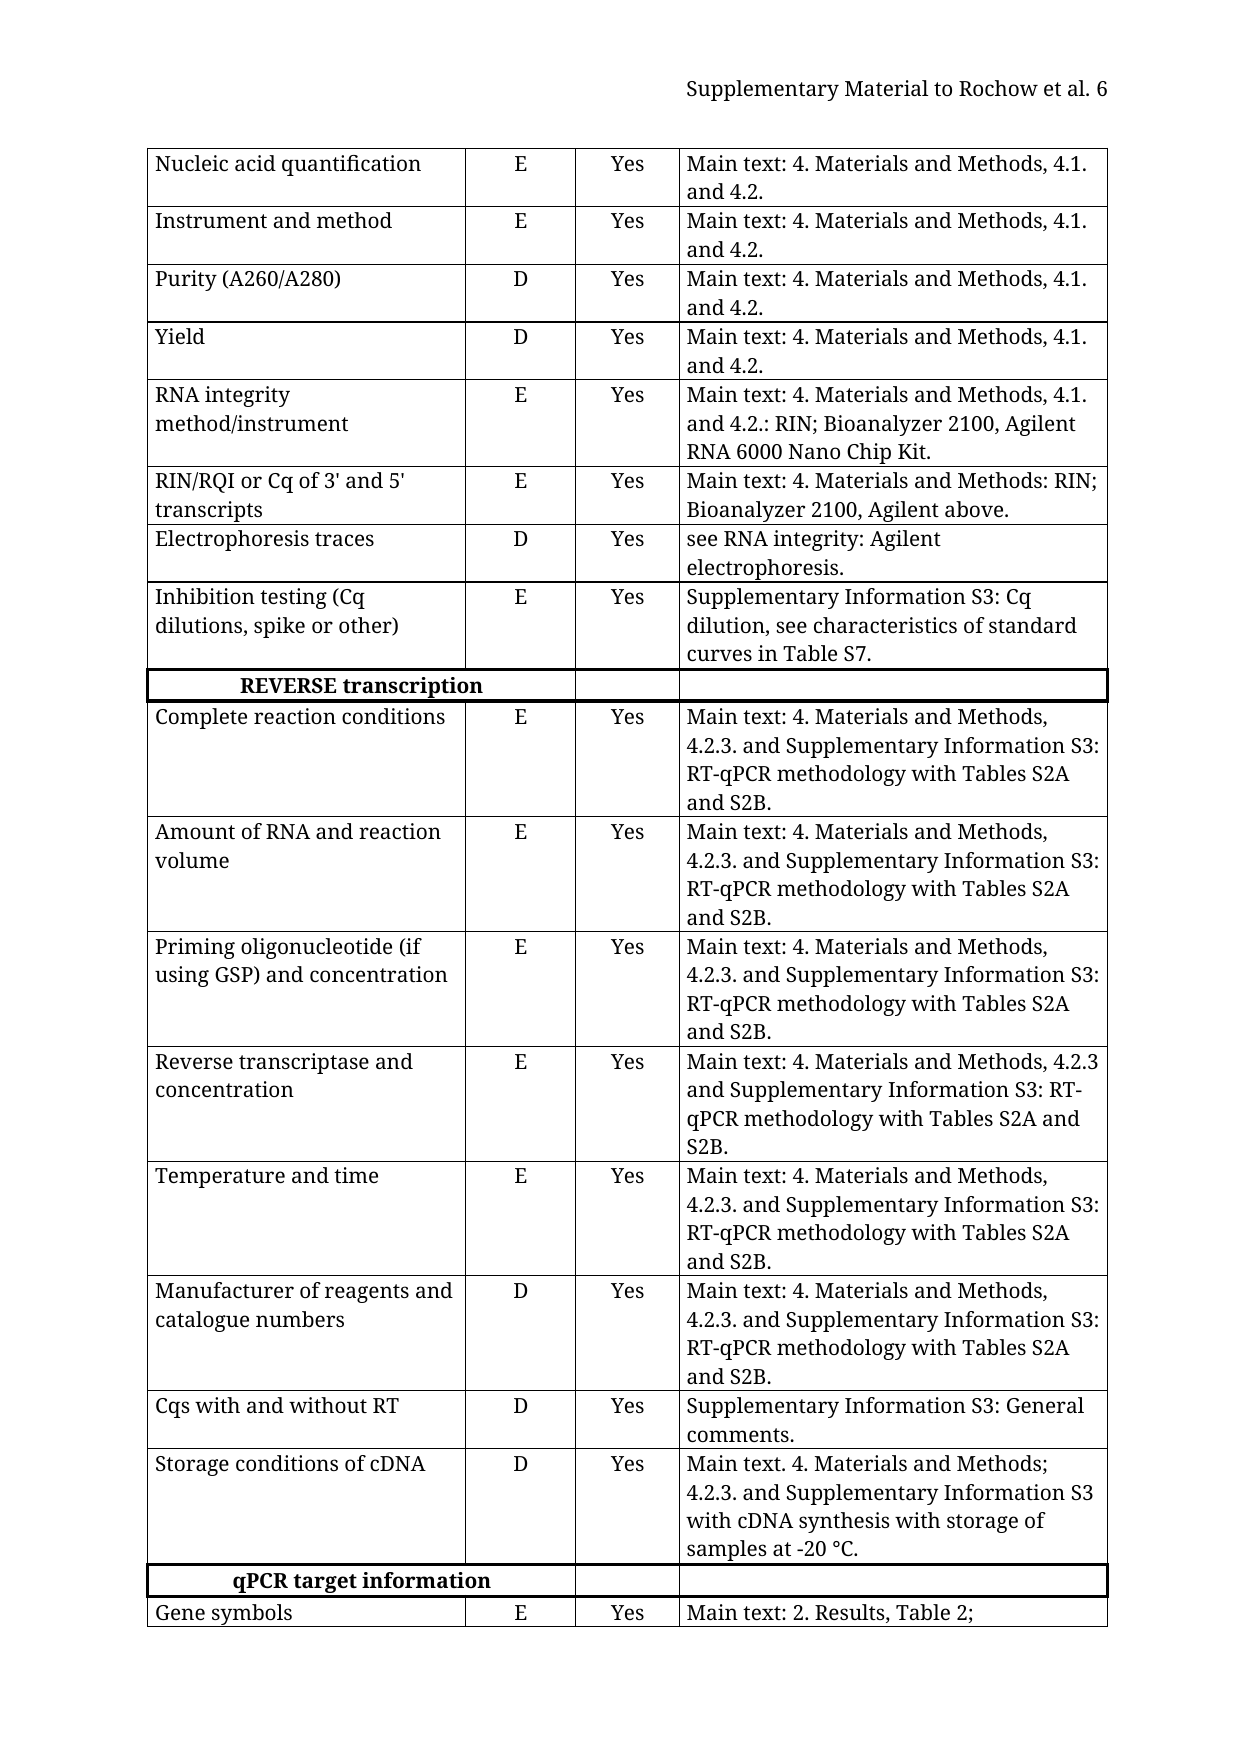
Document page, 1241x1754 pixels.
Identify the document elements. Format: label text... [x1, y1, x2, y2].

table_cell D [466, 323, 575, 379]
table_cell Yes [576, 1047, 679, 1161]
table_cell D [466, 525, 575, 581]
table_cell E [466, 207, 575, 263]
table_cell E [466, 1047, 575, 1161]
table_cell Storage conditions of cDNA [148, 1449, 465, 1563]
table_cell Manufacturer of reagents and catalogue numbers [148, 1276, 465, 1390]
table_cell Gene symbols [148, 1598, 465, 1626]
table_cell E [466, 467, 575, 523]
table_cell Instrument and method [148, 207, 465, 263]
table_cell Yes [576, 207, 679, 263]
table_cell Complete reaction conditions [148, 703, 465, 816]
table_cell Yes [576, 932, 679, 1046]
table_cell Yes [576, 1598, 679, 1626]
table_cell REVERSE transcription [149, 671, 575, 699]
table_cell Main text: 4. Materials and Methods, 4.1. and 4.2. [680, 149, 1107, 206]
table_cell Yes [576, 525, 679, 581]
table_cell Main text: 4. Materials and Methods, 4.1. and 4.2. [680, 265, 1107, 321]
table_cell [680, 671, 1106, 699]
table_cell E [466, 1598, 575, 1626]
table_cell Main text: 4. Materials and Methods, 4.1. and 4.2. [680, 323, 1107, 379]
table_cell Main text: 4. Materials and Methods, 4.2.3. and Supplementary Information S3: RT-qPCR methodology with Tables S2A and S2B. [680, 932, 1107, 1046]
table_cell Supplementary Information S3: Cq dilution, see characteristics of standard curves in Table S7. [680, 583, 1107, 668]
table_cell RIN/RQI or Cq of 3' and 5' transcripts [148, 467, 465, 523]
table_cell Purity (A260/A280) [148, 265, 465, 321]
table_cell Amount of RNA and reaction volume [148, 817, 465, 931]
table_cell D [466, 1276, 575, 1390]
table_cell E [466, 1162, 575, 1275]
table_cell Temperature and time [148, 1162, 465, 1275]
table_cell [576, 1566, 679, 1594]
table_cell Cqs with and without RT [148, 1391, 465, 1448]
table_cell Main text: 4. Materials and Methods, 4.2.3. and Supplementary Information S3: RT-qPCR methodology with Tables S2A and S2B. [680, 703, 1107, 816]
table_cell E [466, 703, 575, 816]
table_cell Priming oligonucleotide (if using GSP) and concentration [148, 932, 465, 1046]
table_cell Yes [576, 1449, 679, 1563]
table_cell Yes [576, 323, 679, 379]
table_cell Inhibition testing (Cq dilutions, spike or other) [148, 583, 465, 668]
table_cell Main text: 4. Materials and Methods, 4.1. and 4.2. [680, 207, 1107, 263]
table_cell Yield [148, 323, 465, 379]
table_cell [680, 1566, 1106, 1594]
table_cell Yes [576, 1391, 679, 1448]
table_cell D [466, 1449, 575, 1563]
table_cell Supplementary Information S3: General comments. [680, 1391, 1107, 1448]
table_cell E [466, 817, 575, 931]
table_cell Yes [576, 1276, 679, 1390]
table_cell Yes [576, 703, 679, 816]
table_cell Yes [576, 149, 679, 206]
table_cell see RNA integrity: Agilent electrophoresis. [680, 525, 1107, 581]
table_cell Main text: 4. Materials and Methods, 4.2.3. and Supplementary Information S3: RT-qPCR methodology with Tables S2A and S2B. [680, 1276, 1107, 1390]
table_cell qPCR target information [149, 1566, 575, 1594]
table_cell Main text: 4. Materials and Methods: RIN; Bioanalyzer 2100, Agilent above. [680, 467, 1107, 523]
table_cell D [466, 1391, 575, 1448]
table_cell Main text: 4. Materials and Methods, 4.2.3. and Supplementary Information S3: RT-qPCR methodology with Tables S2A and S2B. [680, 1162, 1107, 1275]
table_cell RNA integrity method/instrument [148, 380, 465, 466]
table_cell [576, 671, 679, 699]
table_cell Main text. 4. Materials and Methods; 4.2.3. and Supplementary Information S3 with cDNA synthesis with storage of samples at -20 °C. [680, 1449, 1107, 1563]
table_cell Reverse transcriptase and concentration [148, 1047, 465, 1161]
table_cell E [466, 583, 575, 668]
table_cell E [466, 380, 575, 466]
table_cell Yes [576, 380, 679, 466]
table_cell Electrophoresis traces [148, 525, 465, 581]
table_cell Yes [576, 817, 679, 931]
table_cell Main text: 4. Materials and Methods, 4.1. and 4.2.: RIN; Bioanalyzer 2100, Agilent RNA 6000 Nano Chip Kit. [680, 380, 1107, 466]
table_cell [680, 1598, 1107, 1626]
table_cell D [466, 265, 575, 321]
table_cell E [466, 149, 575, 206]
table_cell Yes [576, 265, 679, 321]
table_cell Nucleic acid quantification [148, 149, 465, 206]
table_cell Yes [576, 467, 679, 523]
table_cell Main text: 4. Materials and Methods, 4.2.3. and Supplementary Information S3: RT-qPCR methodology with Tables S2A and S2B. [680, 817, 1107, 931]
table_cell Main text: 4. Materials and Methods, 4.2.3 and Supplementary Information S3: RT-qPCR methodology with Tables S2A and S2B. [680, 1047, 1107, 1161]
table_cell E [466, 932, 575, 1046]
table_cell Yes [576, 583, 679, 668]
table_cell Yes [576, 1162, 679, 1275]
